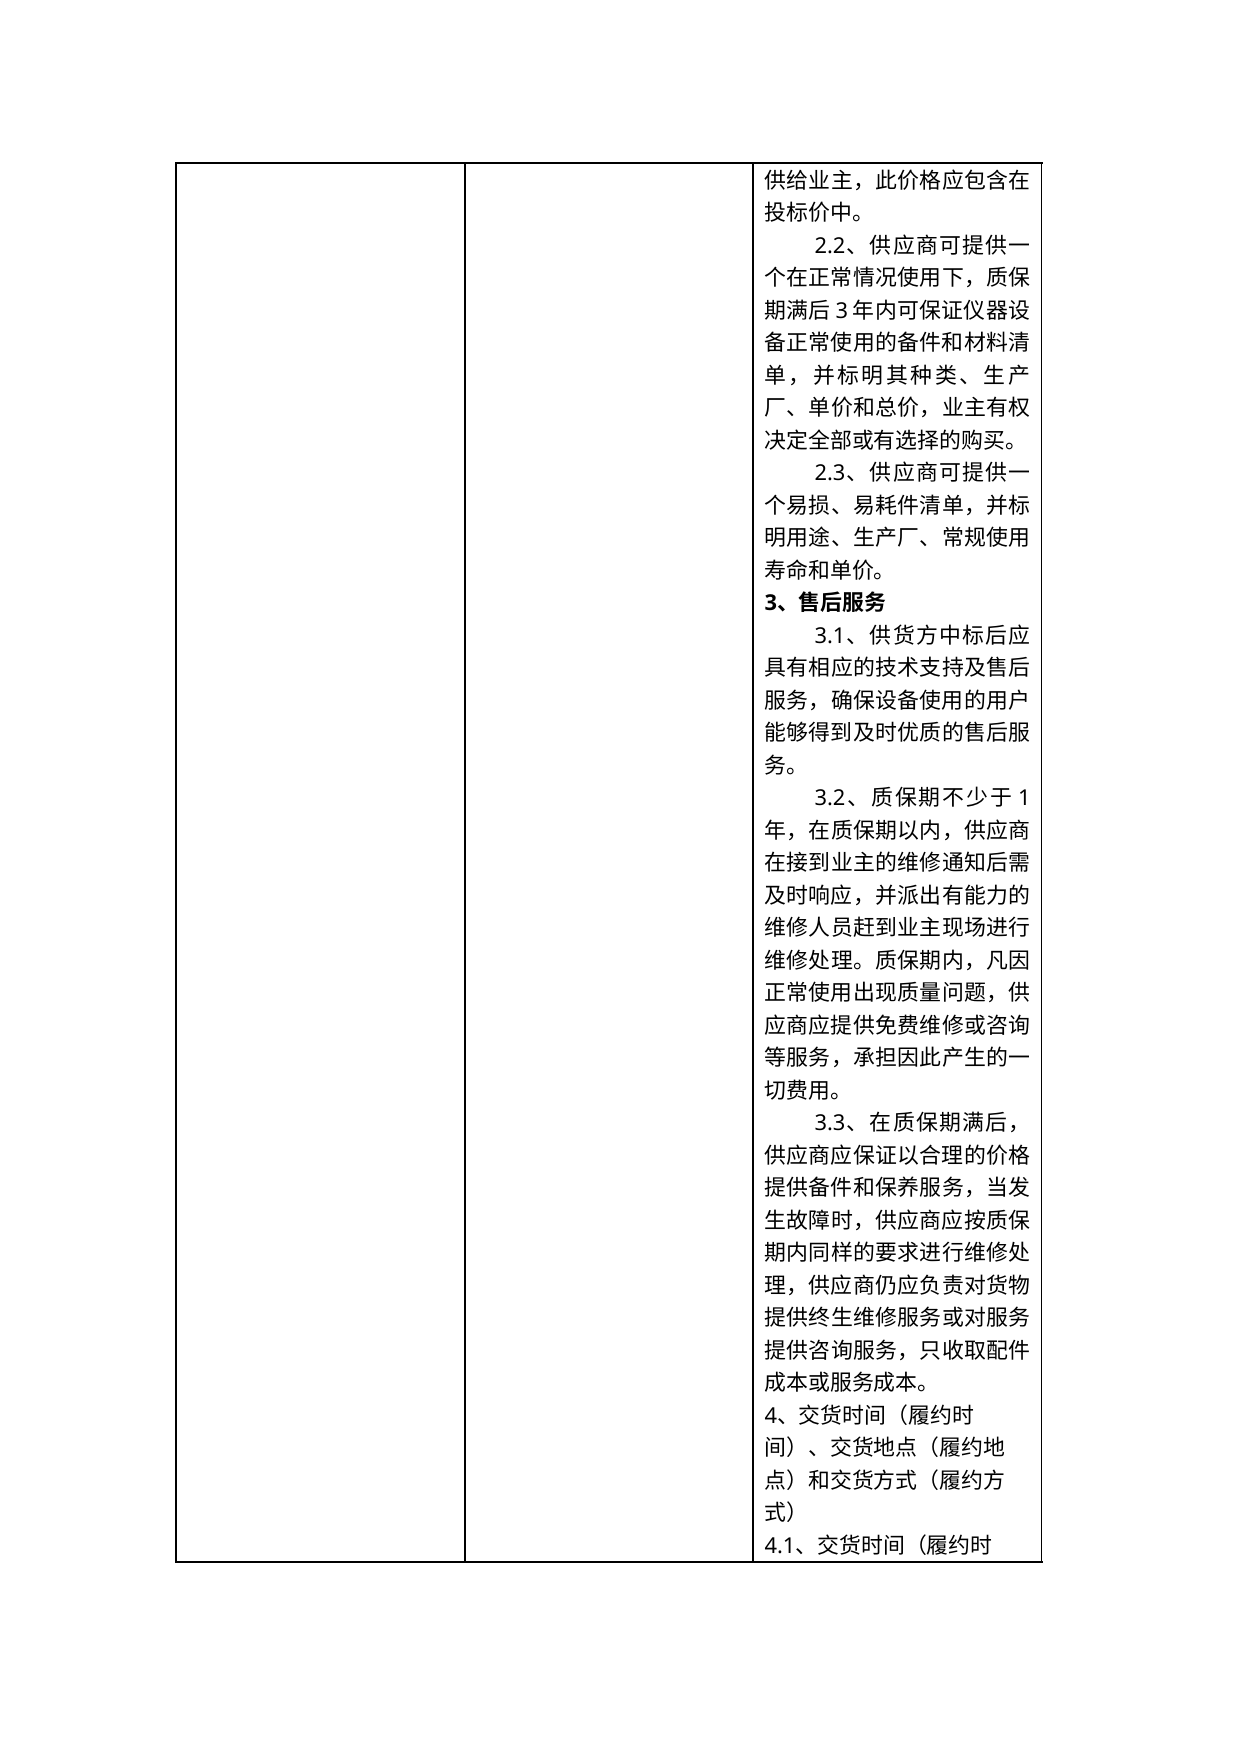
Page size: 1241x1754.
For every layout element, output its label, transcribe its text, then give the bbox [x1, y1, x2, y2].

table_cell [754, 164, 1041, 1561]
table_cell ★ [177, 164, 464, 1561]
table_cell 1 [466, 164, 752, 1561]
